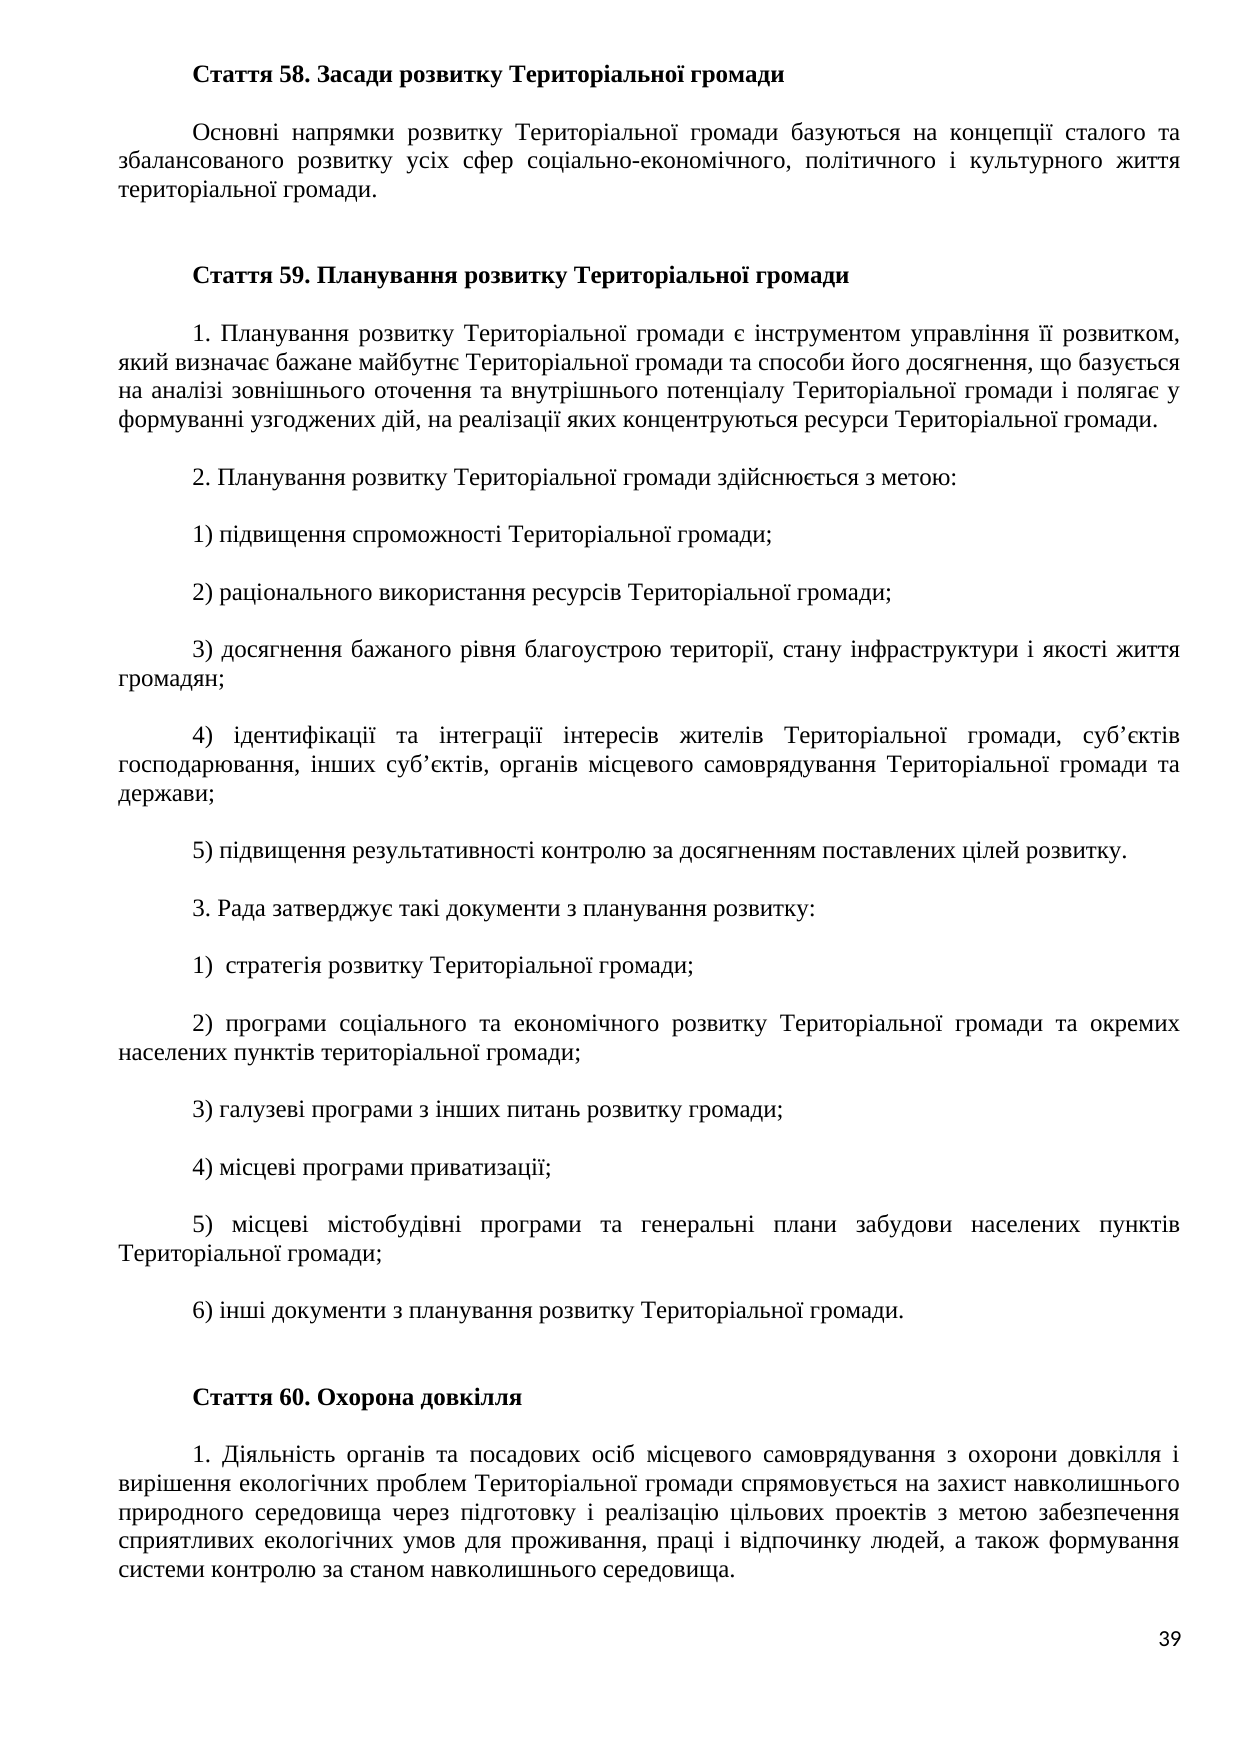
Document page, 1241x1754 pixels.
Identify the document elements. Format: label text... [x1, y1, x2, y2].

text 1) підвищення спроможності Територіальної громади; [118, 519, 1181, 548]
text 4) місцеві програми приватизації; [118, 1152, 1181, 1180]
text Стаття 59. Планування розвитку Територіальної громади [118, 260, 1181, 289]
text 2. Планування розвитку Територіальної громади здійснюється з метою: [118, 462, 1181, 490]
text 1) стратегія розвитку Територіальної громади; [118, 950, 1181, 979]
text 1. Діяльність органів та посадових осіб місцевого самоврядування з охорони довкілля і вирішення екологічних проблем Територіальної громади спрямовується на захист навколишнього природного середовища через підготовку і реалізацію цільових проектів з метою забезпечення сприятливих екологічних умов для проживання, праці і відпочинку людей, а також формування системи контролю за станом навколишнього середовища. [118, 1439, 1181, 1583]
text Стаття 60. Охорона довкілля [118, 1382, 1181, 1410]
text 3) галузеві програми з інших питань розвитку громади; [118, 1094, 1181, 1123]
text 5) підвищення результативності контролю за досягненням поставлених цілей розвитку. [118, 835, 1181, 864]
text 1. Планування розвитку Територіальної громади є інструментом управління її розвитком, який визначає бажане майбутнє Територіальної громади та способи його досягнення, що базується на аналізі зовнішнього оточення та внутрішнього потенціалу Територіальної громади і полягає у формуванні узгоджених дій, на реалізації яких концентруються ресурси Територіальної громади. [118, 318, 1181, 433]
text 6) інші документи з планування розвитку Територіальної громади. [118, 1295, 1181, 1324]
text 4) ідентифікації та інтеграції інтересів жителів Територіальної громади, суб’єктів господарювання, інших суб’єктів, органів місцевого самоврядування Територіальної громади та держави; [118, 720, 1181, 807]
text 3. Рада затверджує такі документи з планування розвитку: [118, 893, 1181, 922]
text Стаття 58. Засади розвитку Територіальної громади [118, 59, 1181, 88]
text Основні напрямки розвитку Територіальної громади базуються на концепції сталого та збалансованого розвитку усіх сфер соціально-економічного, політичного і культурного життя територіальної громади. [118, 117, 1181, 203]
text 2) програми соціального та економічного розвитку Територіальної громади та окремих населених пунктів територіальної громади; [118, 1008, 1181, 1065]
text 5) місцеві містобудівні програми та генеральні плани забудови населених пунктів Територіальної громади; [118, 1209, 1181, 1267]
text 3) досягнення бажаного рівня благоустрою території, стану інфраструктури і якості життя громадян; [118, 634, 1181, 692]
text 2) раціонального використання ресурсів Територіальної громади; [118, 577, 1181, 605]
